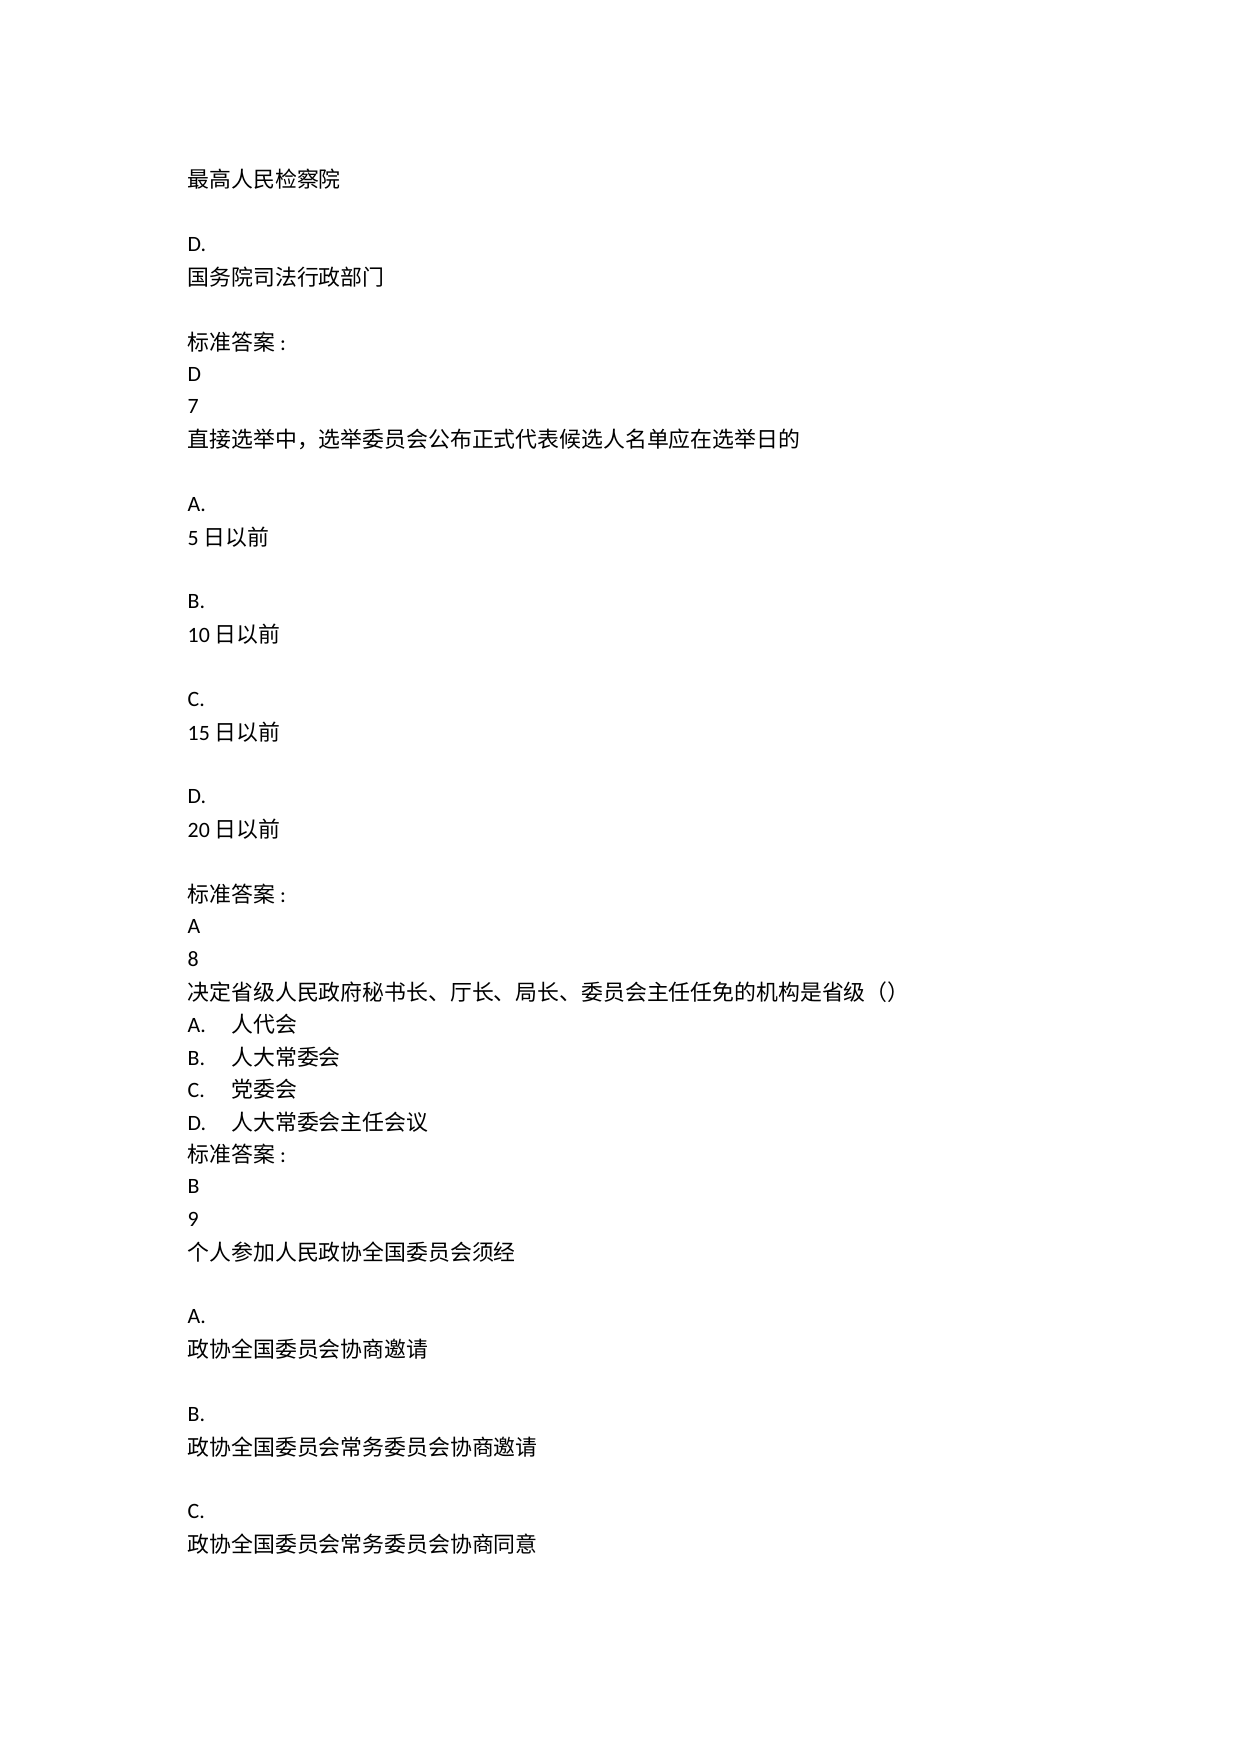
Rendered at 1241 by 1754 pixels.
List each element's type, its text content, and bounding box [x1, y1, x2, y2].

text 标准答案 : [187, 877, 1053, 909]
text B. [187, 584, 1053, 617]
text 最高人民检察院 [187, 162, 1053, 194]
text B. 人大常委会 [187, 1039, 1053, 1072]
text 15日以前 [187, 714, 1053, 747]
text 9 [187, 1202, 1053, 1234]
text A. [187, 487, 1053, 519]
text A. 人代会 [187, 1007, 1053, 1039]
text D. 人大常委会主任会议 [187, 1104, 1053, 1137]
text A. [187, 1299, 1053, 1332]
text A [187, 909, 1053, 942]
text 政协全国委员会常务委员会协商邀请 [187, 1429, 1053, 1462]
text C. [187, 1494, 1053, 1527]
text 标准答案 : [187, 324, 1053, 357]
text 8 [187, 942, 1053, 974]
text C. 党委会 [187, 1072, 1053, 1104]
text 10日以前 [187, 617, 1053, 649]
text 国务院司法行政部门 [187, 259, 1053, 292]
text 7 [187, 389, 1053, 422]
text 5日以前 [187, 519, 1053, 552]
text B [187, 1169, 1053, 1202]
text 直接选举中，选举委员会公布正式代表候选人名单应在选举日的 [187, 422, 1053, 454]
text 政协全国委员会协商邀请 [187, 1332, 1053, 1364]
text 标准答案 : [187, 1137, 1053, 1169]
text D. [187, 779, 1053, 812]
text C. [187, 682, 1053, 714]
text D [187, 357, 1053, 389]
text 个人参加人民政协全国委员会须经 [187, 1234, 1053, 1267]
text 决定省级人民政府秘书长、厅长、局长、委员会主任任免的机构是省级（） [187, 974, 1053, 1007]
text 20日以前 [187, 812, 1053, 844]
text 政协全国委员会常务委员会协商同意 [187, 1527, 1053, 1559]
text D. [187, 227, 1053, 259]
text B. [187, 1397, 1053, 1429]
